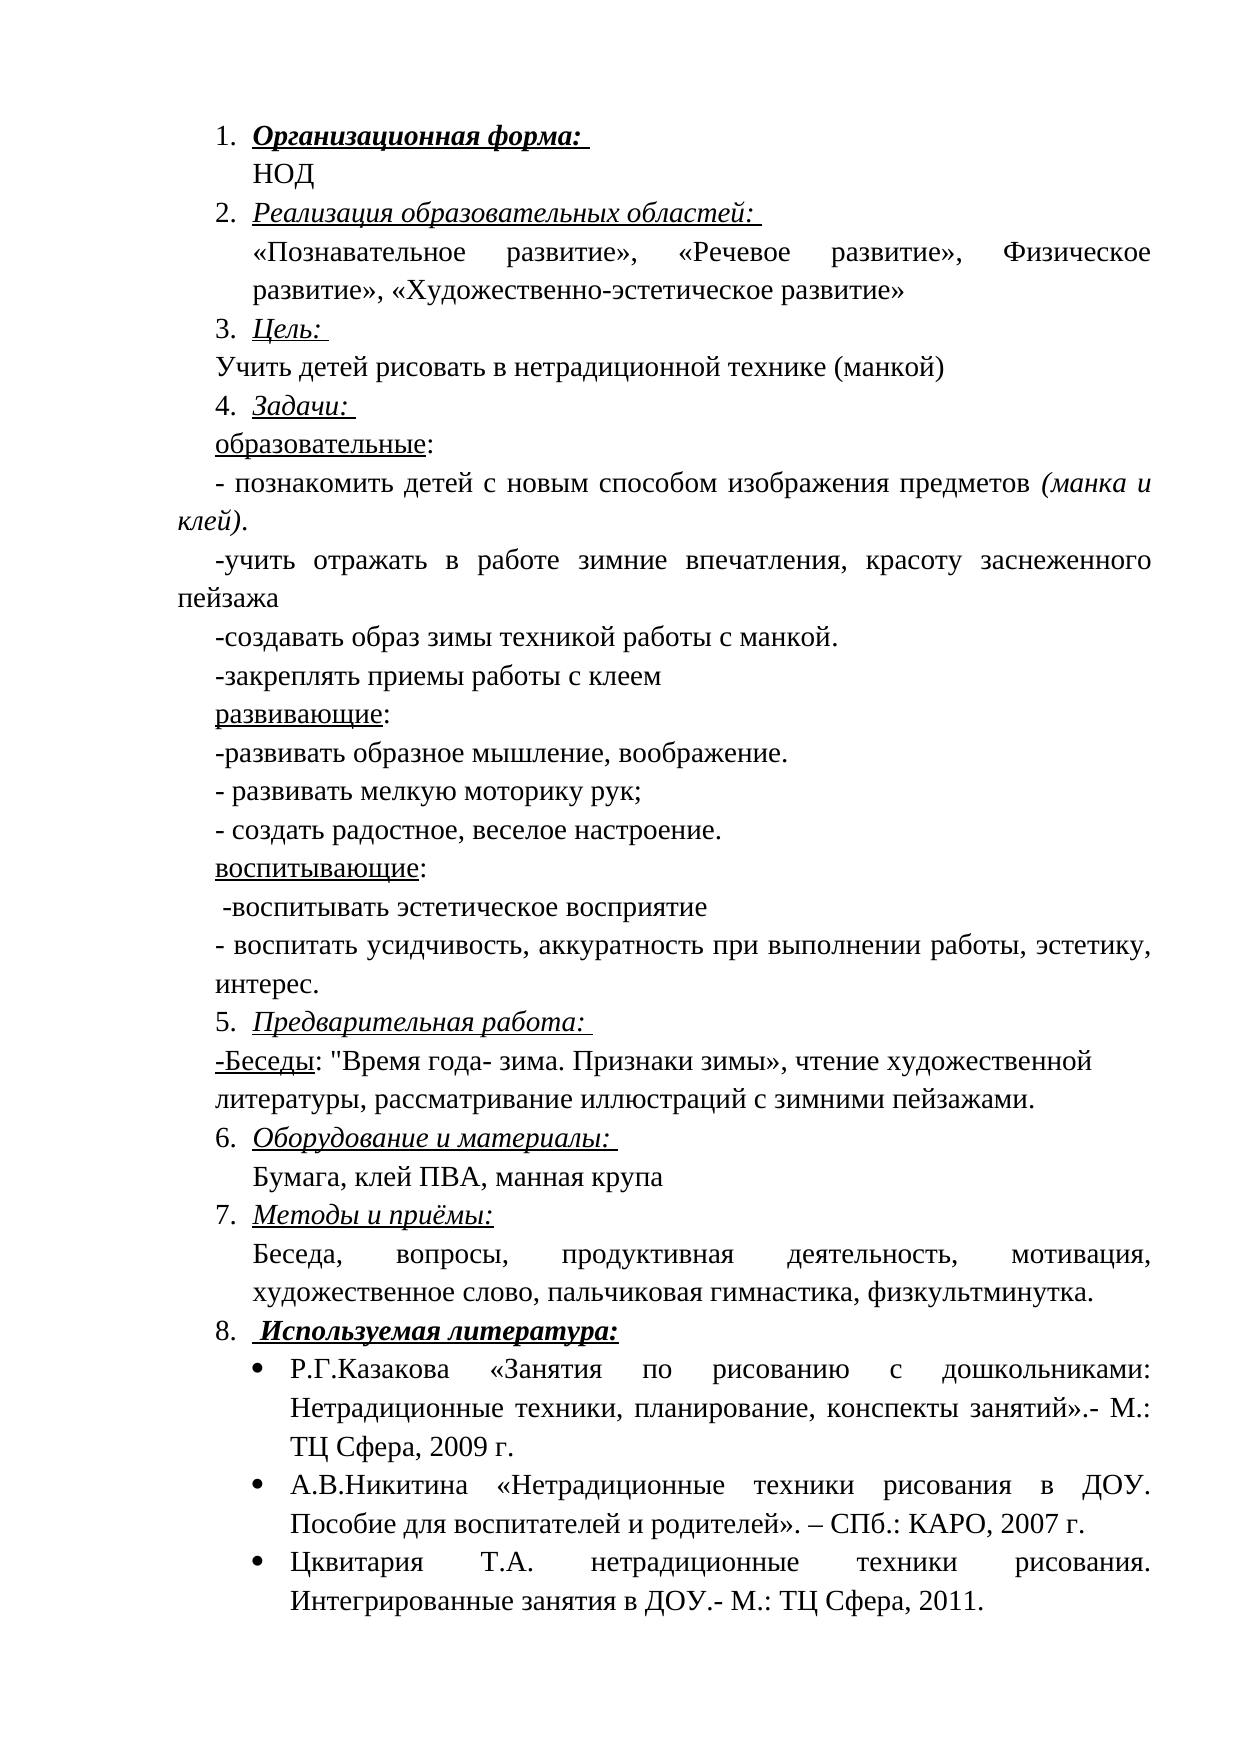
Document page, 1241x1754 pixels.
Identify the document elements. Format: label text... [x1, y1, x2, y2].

text - познакомить детей с новым способом изображения предметов (манка и клей). [177, 465, 1152, 537]
text Учить детей рисовать в нетрадиционной технике (манкой) [215, 349, 1152, 383]
text -учить отражать в работе зимние впечатления, красоту заснеженного пейзажа [177, 542, 1152, 614]
text «Познавательное развитие», «Речевое развитие», Физическое развитие», «Художественно-эстетическое развитие» [252, 234, 1152, 306]
list Реализация образовательных областей: [215, 195, 1152, 229]
text воспитывающие: [177, 850, 1152, 884]
list Задачи: [215, 388, 1152, 421]
text Беседа, вопросы, продуктивная деятельность, мотивация, художественное слово, пальчиковая гимнастика, физкультминутка. [252, 1236, 1152, 1308]
list Используемая литература: [215, 1313, 1152, 1346]
list Р.Г.Казакова «Занятия по рисованию с дошкольниками: Нетрадиционные техники, планирование, конспекты занятий».- М.: ТЦ Сфера, 2009 г. [252, 1351, 1152, 1462]
list А.В.Никитина «Нетрадиционные техники рисования в ДОУ. Пособие для воспитателей и родителей». – СПб.: КАРО, 2007 г. [252, 1467, 1152, 1539]
list Цквитария Т.А. нетрадиционные техники рисования. Интегрированные занятия в ДОУ.- М.: ТЦ Сфера, 2011. [252, 1544, 1152, 1617]
list Предварительная работа: [215, 1004, 1152, 1038]
text - создать радостное, веселое настроение. [215, 812, 1152, 845]
list Организационная форма: [215, 118, 1152, 152]
text -создавать образ зимы техникой работы с манкой. [177, 619, 1152, 653]
text -закреплять приемы работы с клеем [177, 658, 1152, 691]
list Цель: [215, 311, 1152, 344]
text -развивать образное мышление, воображение. [177, 735, 1152, 768]
list Методы и приёмы: [215, 1197, 1152, 1231]
text - воспитать усидчивость, аккуратность при выполнении работы, эстетику, интерес. [215, 927, 1152, 999]
text -воспитывать эстетическое восприятие [177, 889, 1152, 922]
list Оборудование и материалы: [215, 1120, 1152, 1154]
text образовательные: [215, 426, 1152, 460]
text Бумага, клей ПВА, манная крупа [252, 1159, 1152, 1192]
text НОД [252, 157, 1152, 190]
text развивающие: [177, 696, 1152, 730]
text -Беседы: "Время года- зима. Признаки зимы», чтение художественной литературы, рассматривание иллюстраций с зимними пейзажами. [215, 1043, 1152, 1115]
text - развивать мелкую моторику рук; [215, 773, 1152, 807]
